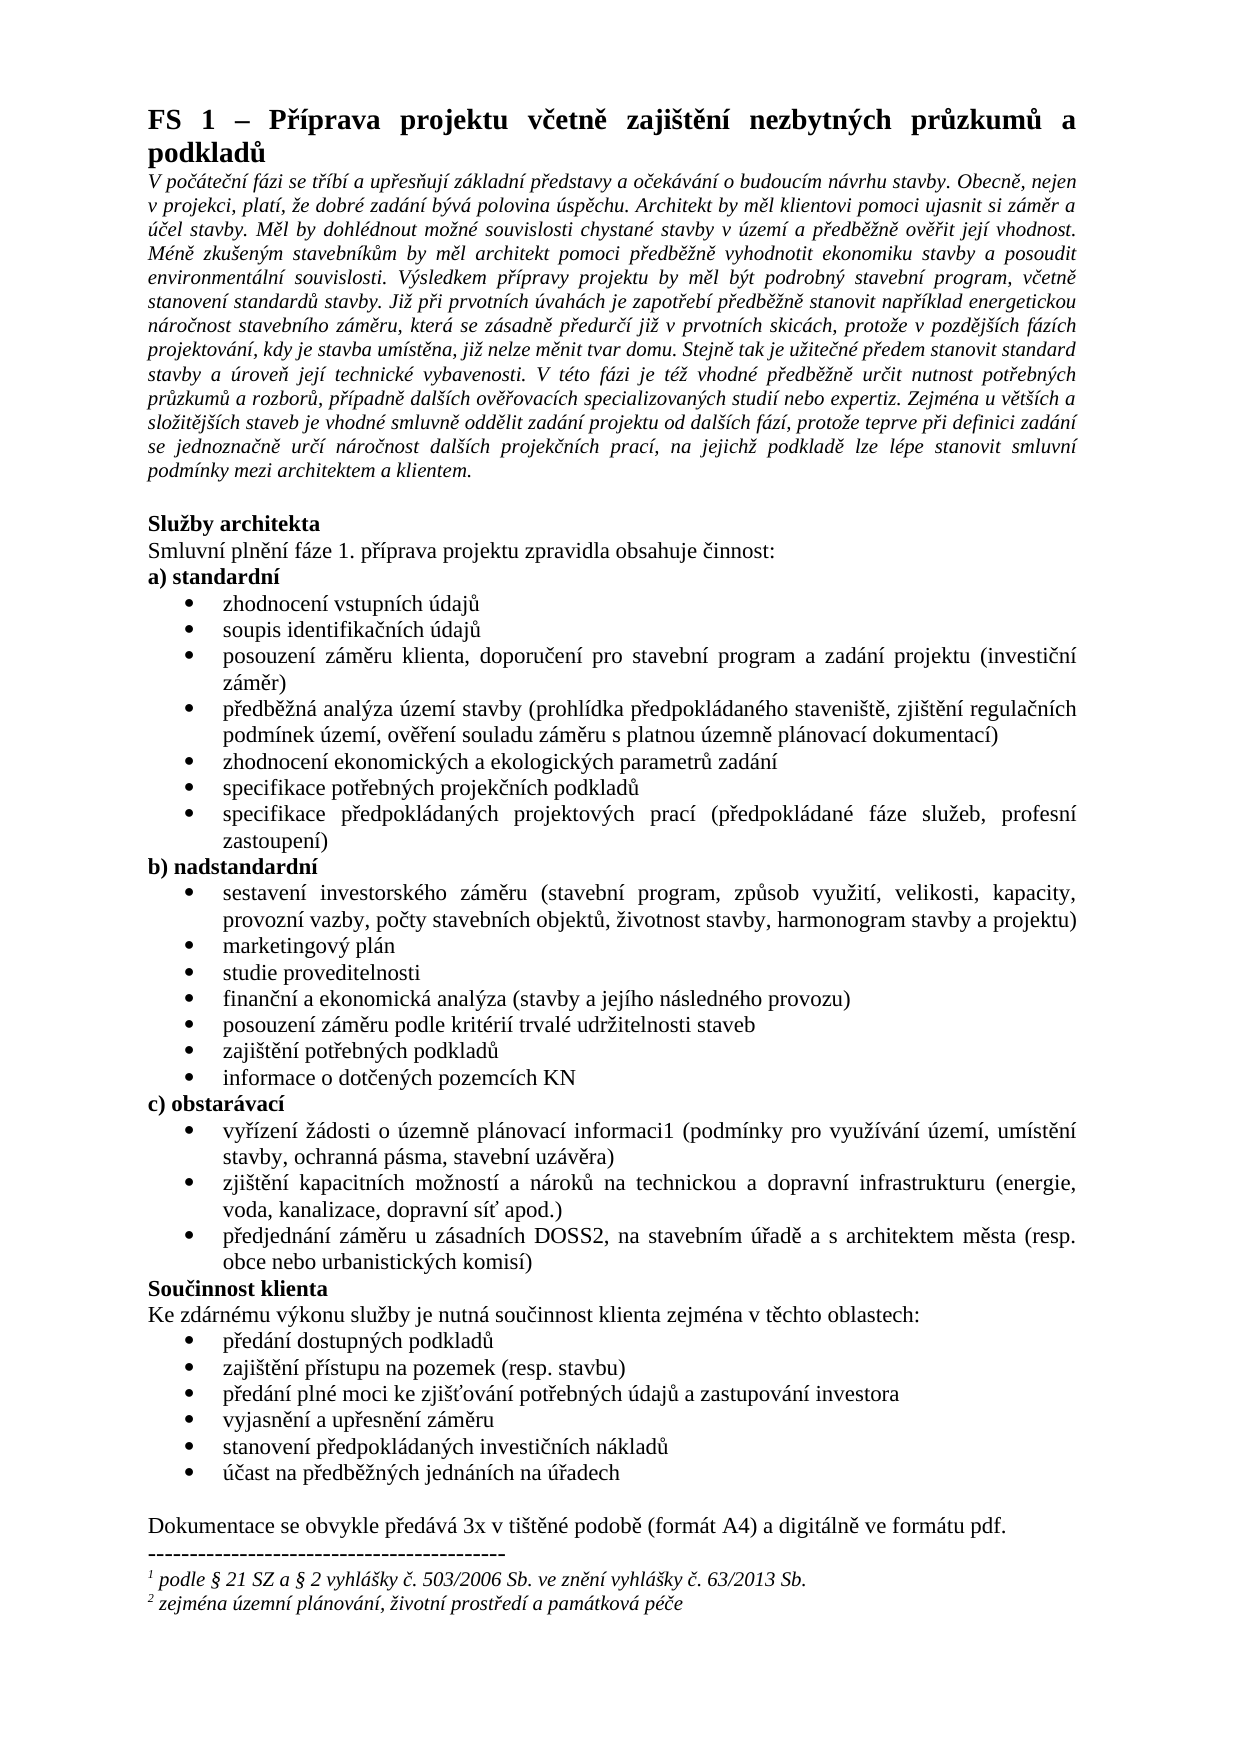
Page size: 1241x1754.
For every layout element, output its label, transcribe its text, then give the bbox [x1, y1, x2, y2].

list specifikace předpokládaných projektových prací (předpokládané fáze služeb, profesní zastoupení) [185, 800, 1078, 853]
list soupis identifikačních údajů [185, 616, 1078, 642]
text 1 podle § 21 SZ a § 2 vyhlášky č. 503/2006 Sb. ve znění vyhlášky č. 63/2013 Sb. [148, 1567, 1078, 1591]
list marketingový plán [185, 932, 1078, 958]
list stanovení předpokládaných investičních nákladů [185, 1433, 1078, 1459]
text Smluvní plnění fáze 1. příprava projektu zpravidla obsahuje činnost: [148, 537, 1078, 563]
list specifikace potřebných projekčních podkladů [185, 774, 1078, 800]
list zajištění přístupu na pozemek (resp. stavbu) [185, 1354, 1078, 1380]
list studie proveditelnosti [185, 958, 1078, 985]
list vyjasnění a upřesnění záměru [185, 1407, 1078, 1433]
list zhodnocení vstupních údajů [185, 589, 1078, 616]
list finanční a ekonomická analýza (stavby a jejího následného provozu) [185, 985, 1078, 1011]
list předjednání záměru u zásadních DOSS2, na stavebním úřadě a s architektem města (resp. obce nebo urbanistických komisí) [185, 1222, 1078, 1275]
list sestavení investorského záměru (stavební program, způsob využití, velikosti, kapacity, provozní vazby, počty stavebních objektů, životnost stavby, harmonogram stavby a projektu) [185, 879, 1078, 932]
list účast na předběžných jednáních na úřadech [185, 1459, 1078, 1486]
list posouzení záměru podle kritérií trvalé udržitelnosti staveb [185, 1011, 1078, 1038]
text Služby architekta [148, 511, 1078, 537]
text 2 zejména územní plánování, životní prostředí a památková péče [148, 1591, 1078, 1615]
list vyřízení žádosti o územně plánovací informaci1 (podmínky pro využívání území, umístění stavby, ochranná pásma, stavební uzávěra) [185, 1117, 1078, 1169]
text Dokumentace se obvykle předává 3x v tištěné podobě (formát A4) a digitálně ve formátu pdf. [148, 1512, 1078, 1538]
list zhodnocení ekonomických a ekologických parametrů zadání [185, 748, 1078, 774]
list předání plné moci ke zjišťování potřebných údajů a zastupování investora [185, 1380, 1078, 1407]
list předání dostupných podkladů [185, 1327, 1078, 1354]
text FS 1 – Příprava projektu včetně zajištění nezbytných průzkumů a podkladů [148, 102, 1078, 169]
text V počáteční fázi se tříbí a upřesňují základní představy a očekávání o budoucím návrhu stavby. Obecně, nejen v projekci, platí, že dobré zadání bývá polovina úspěchu. Architekt by měl klientovi pomoci ujasnit si záměr a účel stavby. Měl by dohlédnout možné souvislosti chystané stavby v území a předběžně ověřit její vhodnost. Méně zkušeným stavebníkům by měl architekt pomoci předběžně vyhodnotit ekonomiku stavby a posoudit environmentální souvislosti. Výsledkem přípravy projektu by měl být podrobný stavební program, včetně stanovení standardů stavby. Již při prvotních úvahách je zapotřebí předběžně stanovit například energetickou náročnost stavebního záměru, která se zásadně předurčí již v prvotních skicách, protože v pozdějších fázích projektování, kdy je stavba umístěna, již nelze měnit tvar domu. Stejně tak je užitečné předem stanovit standard stavby a úroveň její technické vybavenosti. V této fázi je též vhodné předběžně určit nutnost potřebných průzkumů a rozborů, případně dalších ověřovacích specializovaných studií nebo expertiz. Zejména u větších a složitějších staveb je vhodné smluvně oddělit zadání projektu od dalších fází, protože teprve při definici zadání se jednoznačně určí náročnost dalších projekčních prací, na jejichž podkladě lze lépe stanovit smluvní podmínky mezi architektem a klientem. [148, 169, 1078, 482]
text c) obstarávací [148, 1090, 1078, 1117]
list informace o dotčených pozemcích KN [185, 1064, 1078, 1090]
text b) nadstandardní [148, 853, 1078, 879]
text ------------------------------------------- [148, 1538, 1078, 1567]
list zjištění kapacitních možností a nároků na technickou a dopravní infrastrukturu (energie, voda, kanalizace, dopravní síť apod.) [185, 1169, 1078, 1222]
text a) standardní [148, 563, 1078, 589]
list posouzení záměru klienta, doporučení pro stavební program a zadání projektu (investiční záměr) [185, 642, 1078, 695]
text Součinnost klienta [148, 1275, 1078, 1301]
list zajištění potřebných podkladů [185, 1038, 1078, 1064]
list předběžná analýza území stavby (prohlídka předpokládaného staveniště, zjištění regulačních podmínek území, ověření souladu záměru s platnou územně plánovací dokumentací) [185, 695, 1078, 748]
text Ke zdárnému výkonu služby je nutná součinnost klienta zejména v těchto oblastech: [148, 1301, 1078, 1327]
